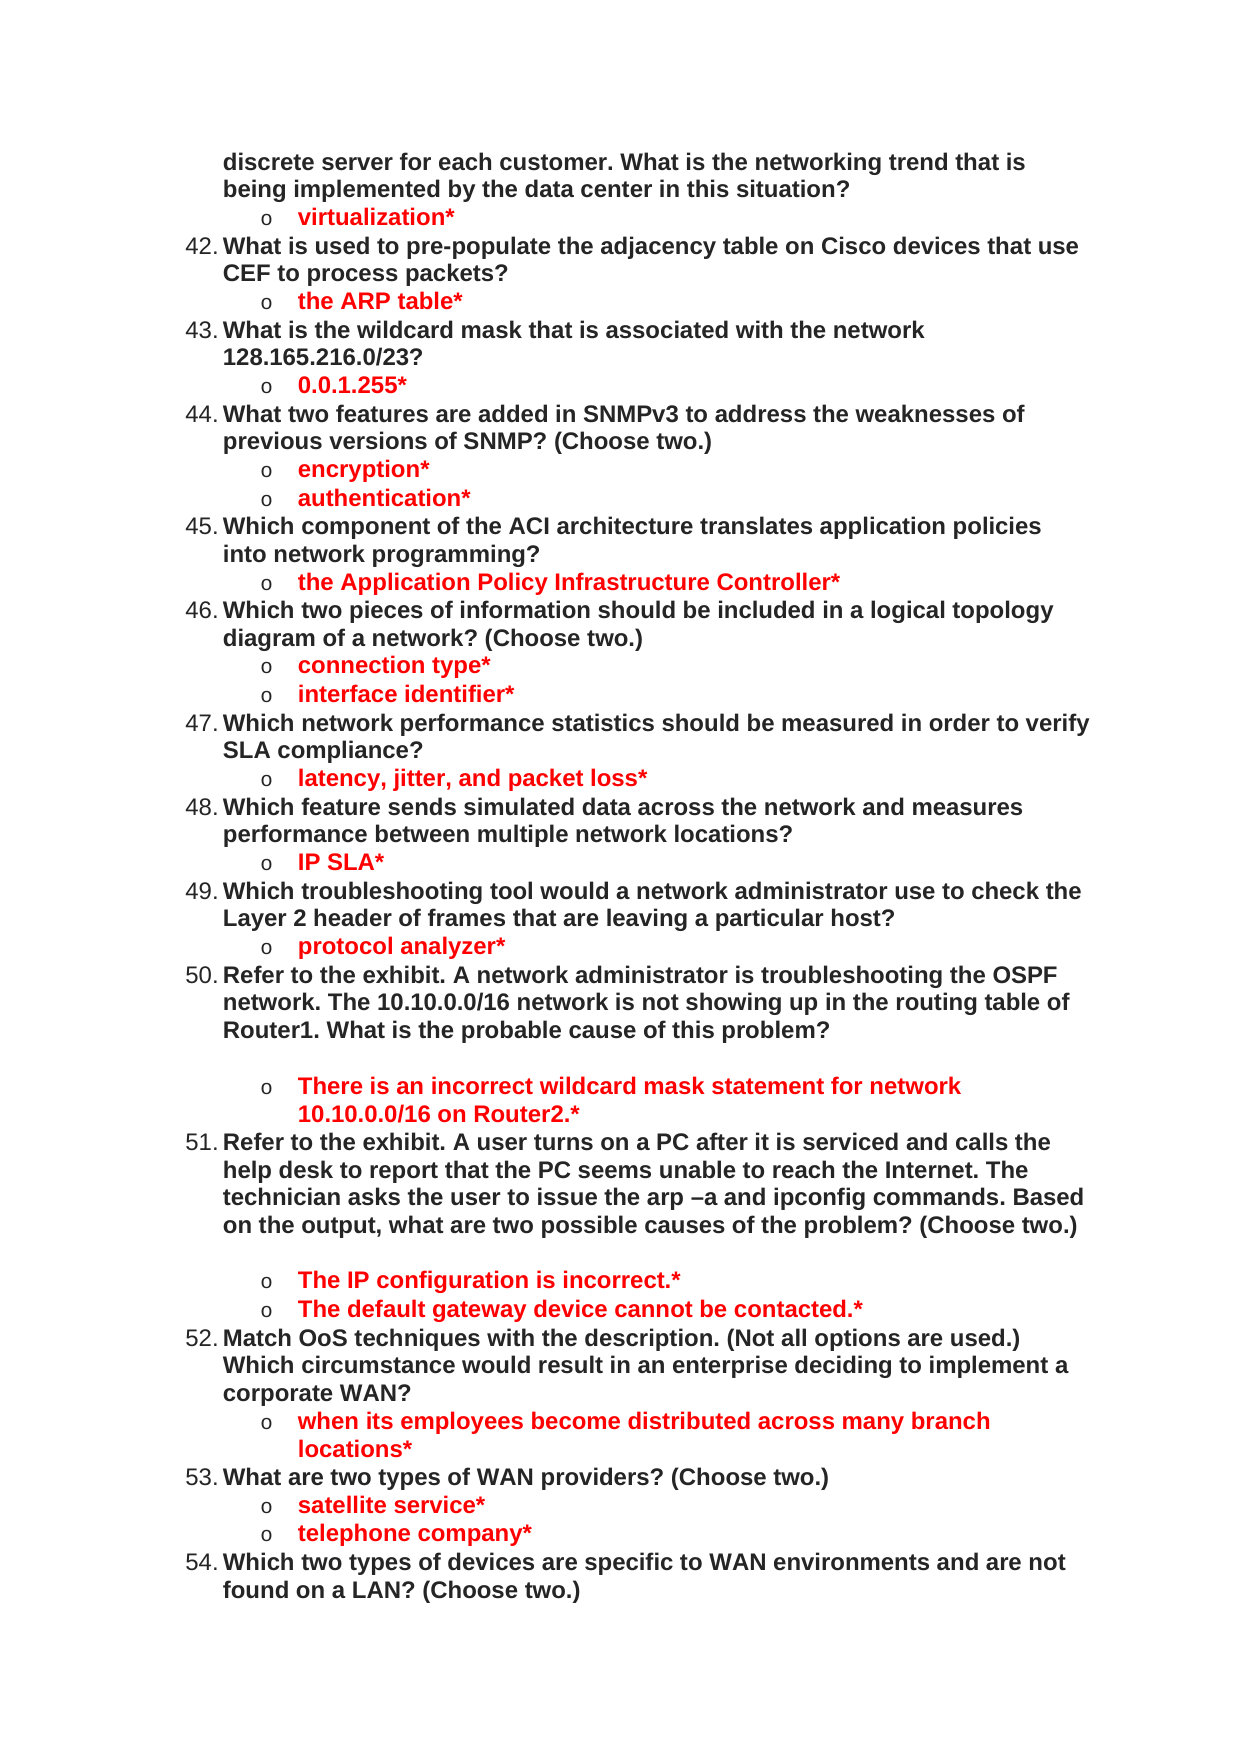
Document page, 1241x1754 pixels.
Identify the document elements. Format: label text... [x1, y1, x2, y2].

list protocol analyzer* [260, 932, 1093, 961]
list latency, jitter, and packet loss* [260, 764, 1093, 793]
list There is an incorrect wildcard mask statement for network 10.10.0.0/16 on Router2.* [260, 1072, 1093, 1128]
list encryption* [260, 455, 1093, 483]
list connection type* [260, 651, 1093, 680]
list virtualization* [260, 203, 1093, 232]
list Which two types of devices are specific to WAN environments and are not found on a LAN? (Choose two.) [185, 1548, 1093, 1603]
list Match OoS techniques with the description. (Not all options are used.) Which circumstance would result in an enterprise deciding to implement a corporate WAN? [185, 1324, 1093, 1407]
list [185, 148, 1093, 203]
list Refer to the exhibit. A user turns on a PC after it is serviced and calls the help desk to report that the PC seems unable to reach the Internet. The technician asks the user to issue the arp –a and ipconfig commands. Based on the output, what are two possible causes of the problem? (Choose two.) [185, 1128, 1093, 1266]
list authentication* [260, 483, 1093, 512]
list Which feature sends simulated data across the network and measures performance between multiple network locations? [185, 793, 1093, 848]
list the ARP table* [260, 287, 1093, 316]
list What are two types of WAN providers? (Choose two.) [185, 1463, 1093, 1491]
list the Application Policy Infrastructure Controller* [260, 567, 1093, 596]
list The default gateway device cannot be contacted.* [260, 1295, 1093, 1324]
list IP SLA* [260, 848, 1093, 877]
list Which network performance statistics should be measured in order to verify SLA compliance? [185, 709, 1093, 764]
list The IP configuration is incorrect.* [260, 1266, 1093, 1295]
list satellite service* [260, 1491, 1093, 1519]
list Which troubleshooting tool would a network administrator use to check the Layer 2 header of frames that are leaving a particular host? [185, 877, 1093, 932]
list when its employees become distributed across many branch locations* [260, 1407, 1093, 1463]
list What two features are added in SNMPv3 to address the weaknesses of previous versions of SNMP? (Choose two.) [185, 399, 1093, 455]
list Which component of the ACI architecture translates application policies into network programming? [185, 512, 1093, 567]
list Which two pieces of information should be included in a logical topology diagram of a network? (Choose two.) [185, 596, 1093, 651]
list 0.0.1.255* [260, 371, 1093, 399]
list What is the wildcard mask that is associated with the network 128.165.216.0/23? [185, 316, 1093, 371]
list telephone company* [260, 1519, 1093, 1548]
list interface identifier* [260, 680, 1093, 709]
list Refer to the exhibit. A network administrator is troubleshooting the OSPF network. The 10.10.0.0/16 network is not showing up in the routing table of Router1. What is the probable cause of this problem? [185, 961, 1093, 1072]
list What is used to pre-populate the adjacency table on Cisco devices that use CEF to process packets? [185, 232, 1093, 287]
